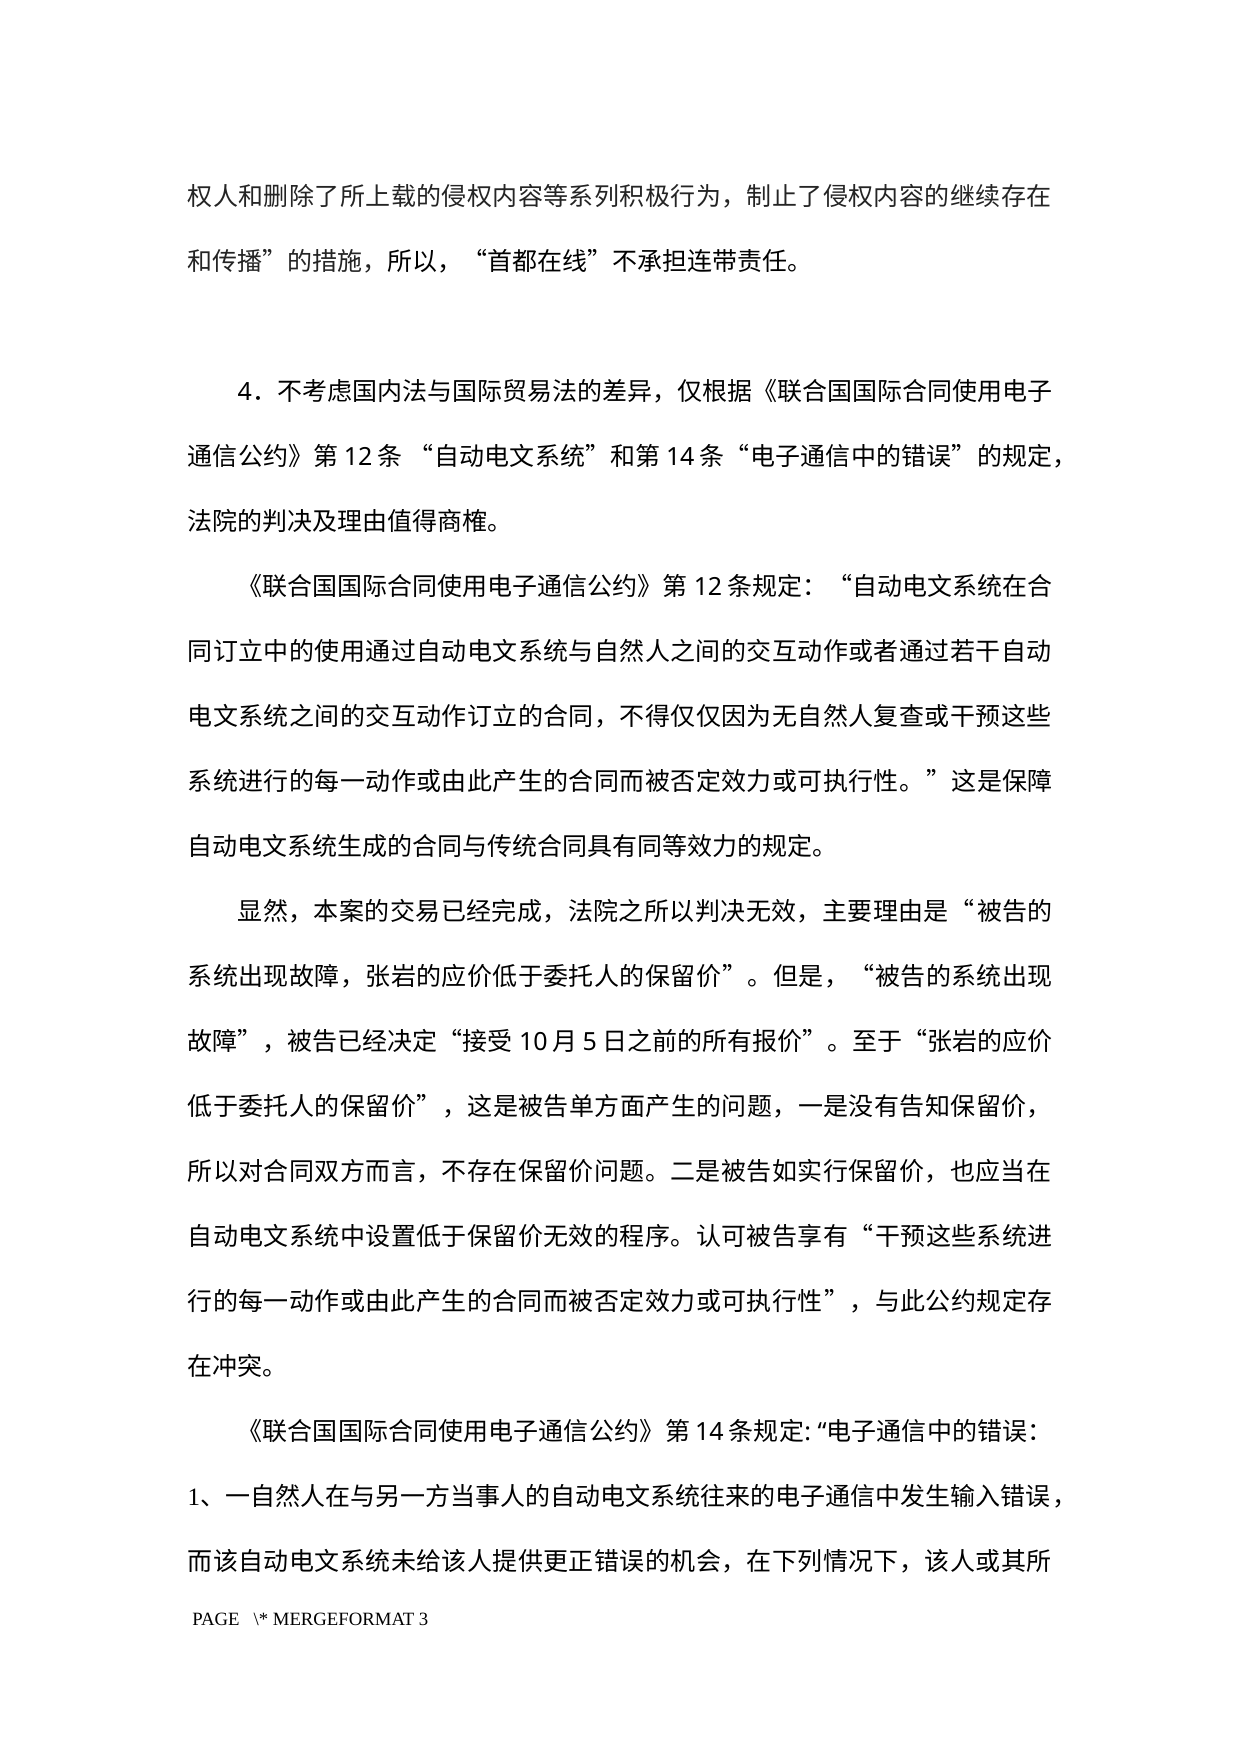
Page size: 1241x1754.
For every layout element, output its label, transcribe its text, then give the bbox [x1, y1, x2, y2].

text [187, 162, 1053, 292]
text 4．不考虑国内法与国际贸易法的差异，仅根据《联合国国际合同使用电子通信公约》第12条 “自动电文系统”和第14条“电子通信中的错误”的规定，法院的判决及理由值得商榷。 [187, 357, 1053, 552]
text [187, 1397, 1053, 1592]
text 显然，本案的交易已经完成，法院之所以判决无效，主要理由是“被告的系统出现故障，张岩的应价低于委托人的保留价”。但是，“被告的系统出现故障”，被告已经决定“接受 10月5日之前的所有报价”。至于“张岩的应价低于委托人的保留价”，这是被告单方面产生的问题，一是没有告知保留价，所以对合同双方而言，不存在保留价问题。二是被告如实行保留价，也应当在自动电文系统中设置低于保留价无效的程序。认可被告享有“干预这些系统进行的每一动作或由此产生的合同而被否定效力或可执行性”，与此公约规定存在冲突。 [187, 877, 1053, 1397]
text 《联合国国际合同使用电子通信公约》第12条规定：“自动电文系统在合同订立中的使用通过自动电文系统与自然人之间的交互动作或者通过若干自动电文系统之间的交互动作订立的合同，不得仅仅因为无自然人复查或干预这些系统进行的每一动作或由此产生的合同而被否定效力或可执行性。”这是保障自动电文系统生成的合同与传统合同具有同等效力的规定。 [187, 552, 1053, 877]
